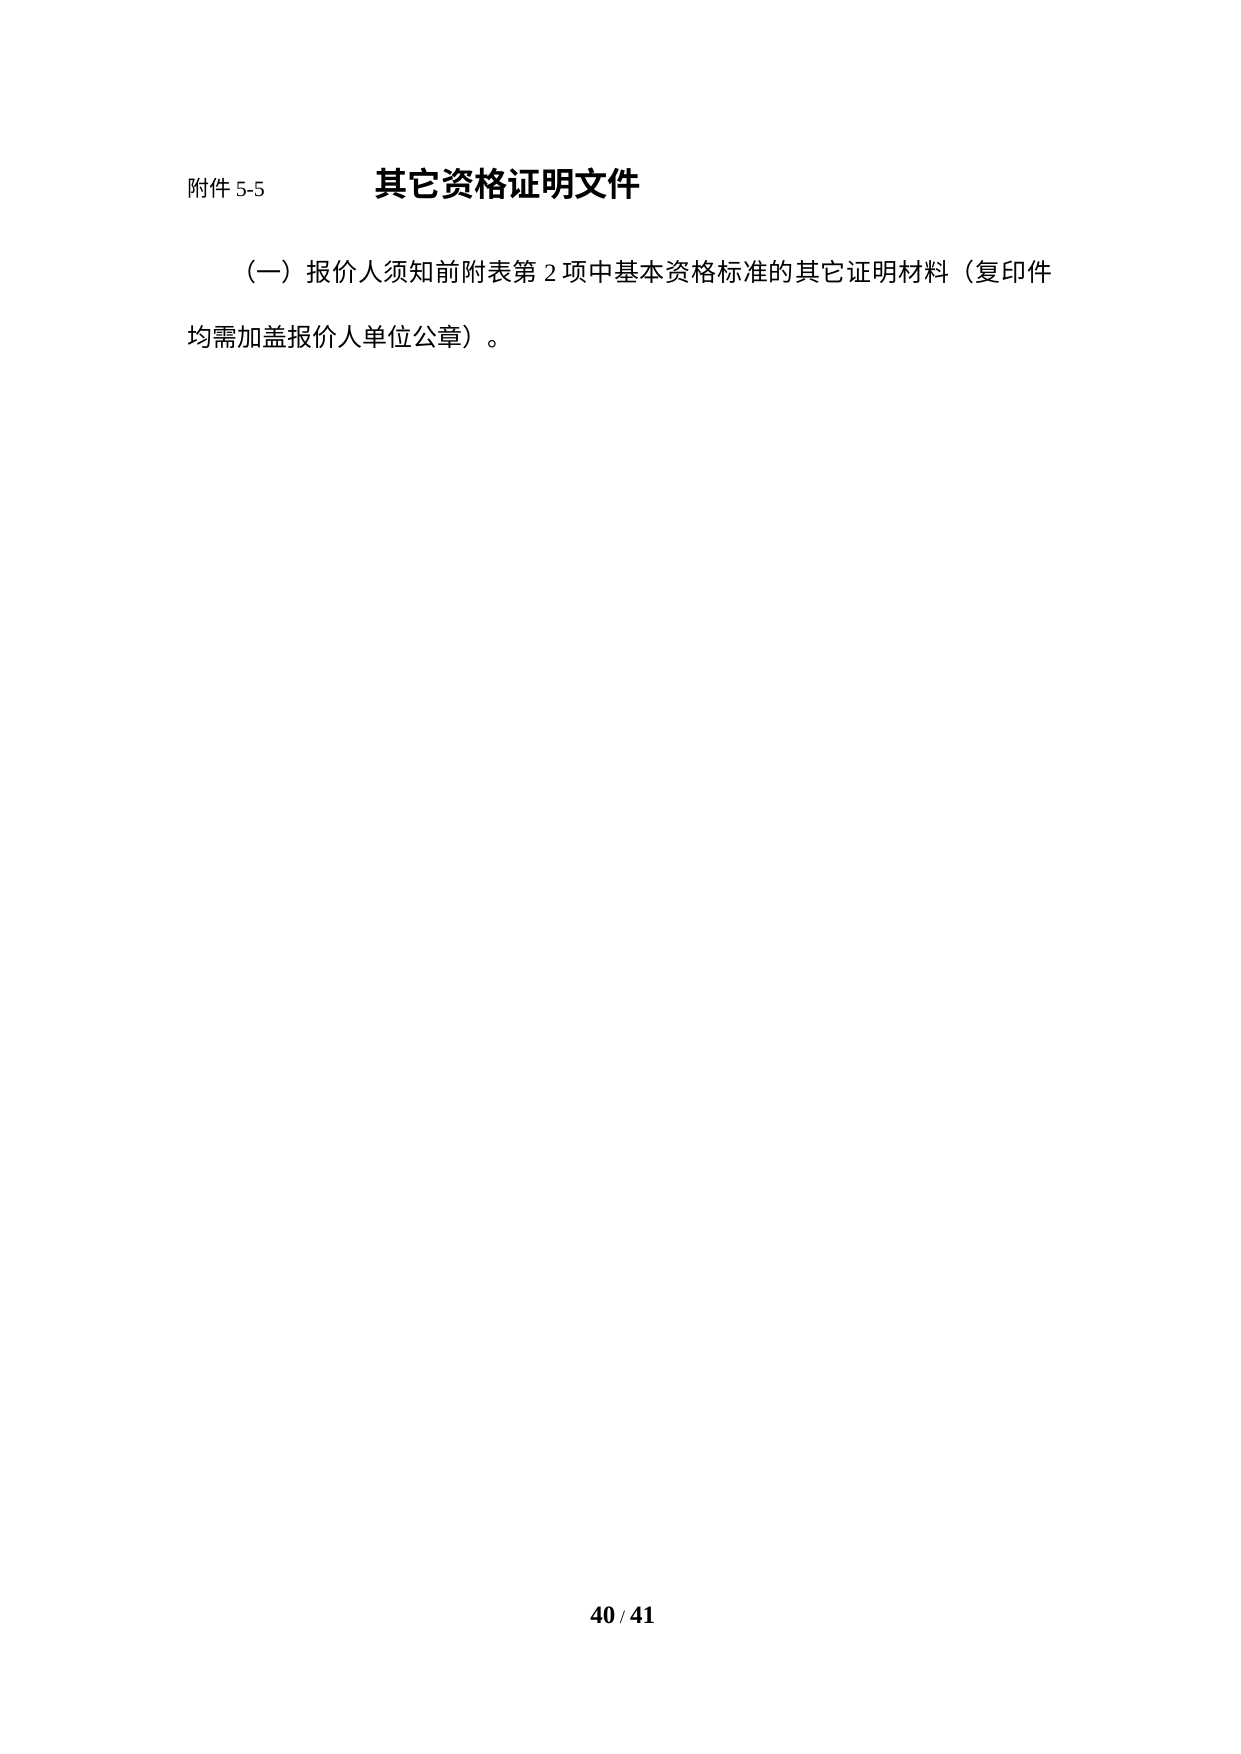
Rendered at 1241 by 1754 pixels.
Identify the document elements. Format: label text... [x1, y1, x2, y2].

text 附件5-5 其它资格证明文件 [187, 160, 1053, 206]
list 报价人须知前附表第2项中基本资格标准的其它证明材料（复印件均需加盖报价人单位公章）。 [187, 238, 1053, 368]
